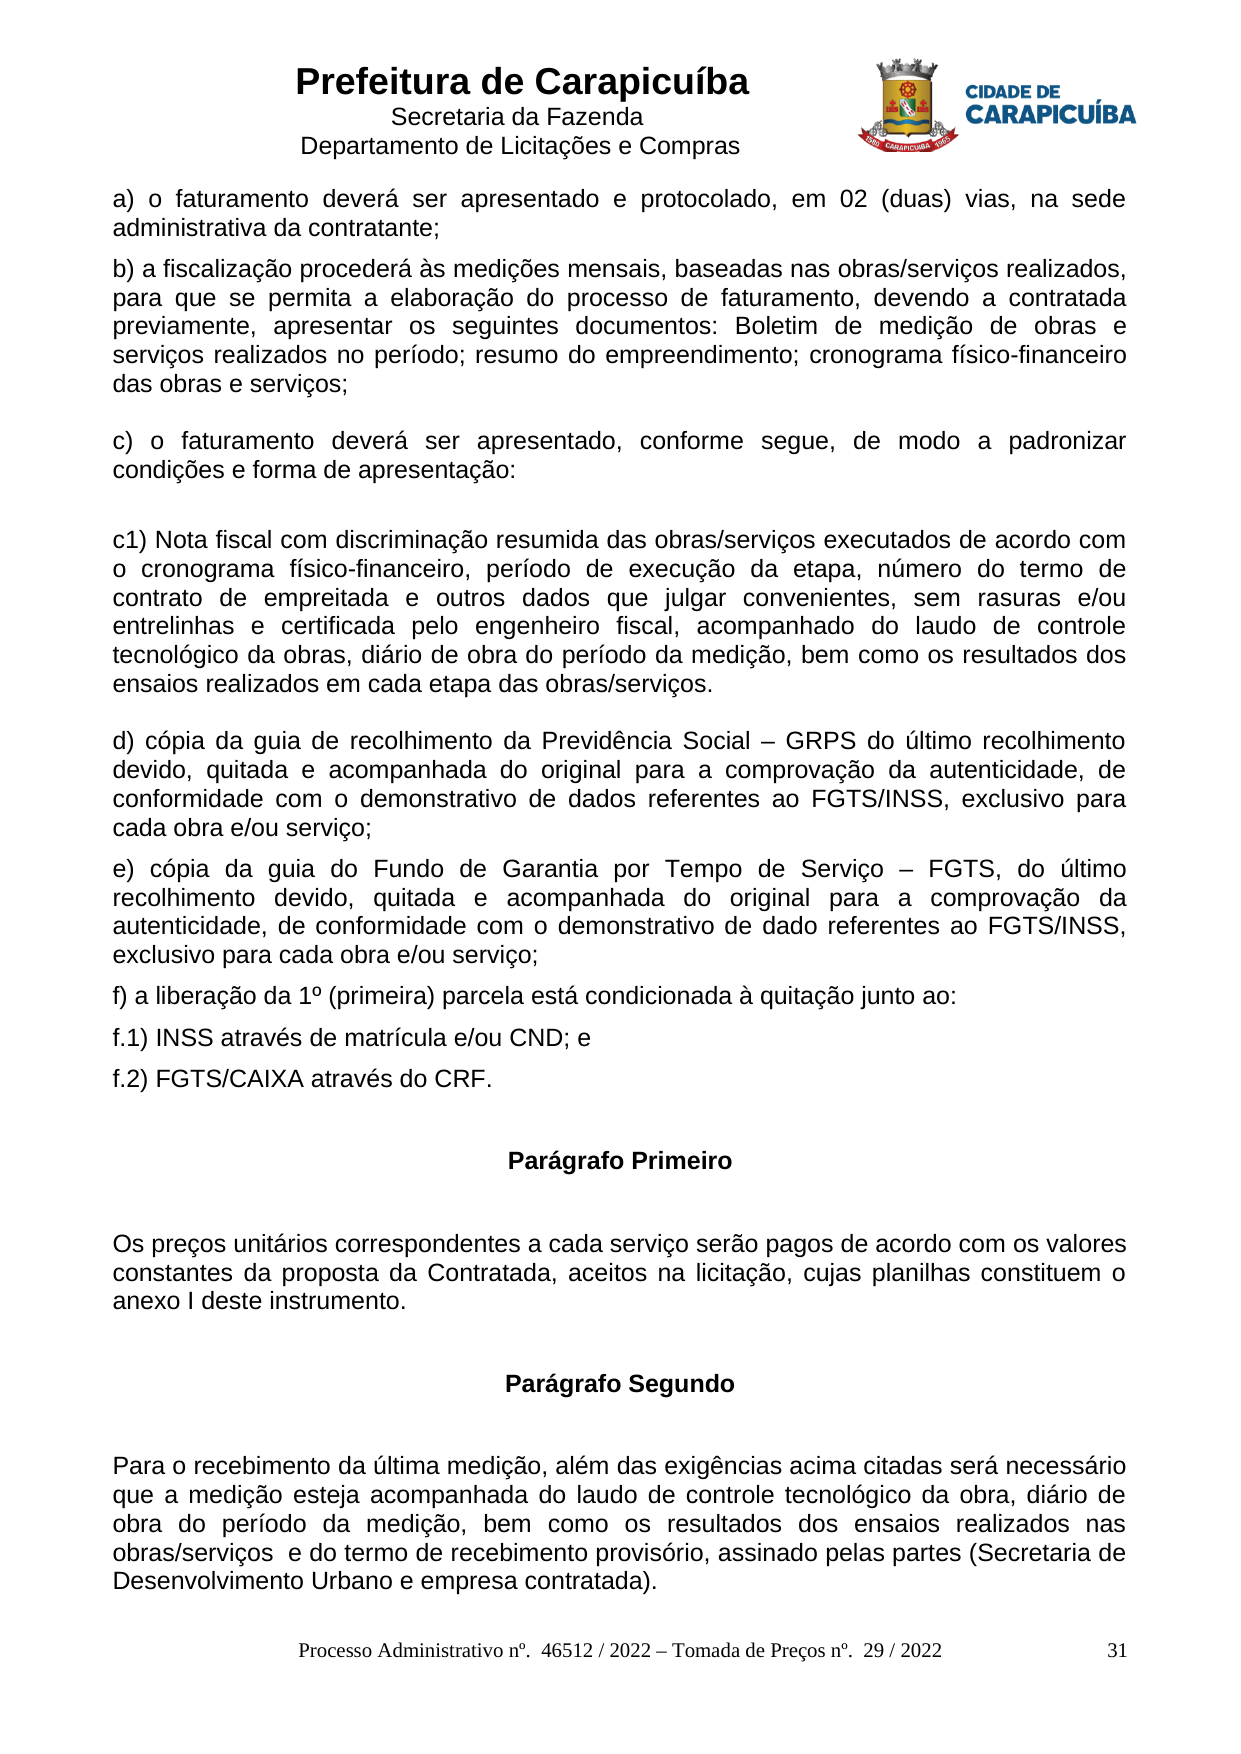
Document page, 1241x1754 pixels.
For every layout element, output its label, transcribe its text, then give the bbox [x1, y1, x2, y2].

text b) a fiscalização procederá às medições mensais, baseadas nas obras/serviços realizados, para que se permita a elaboração do processo de faturamento, devendo a contratada previamente, apresentar os seguintes documentos: Boletim de medição de obras e serviços realizados no período; resumo do empreendimento; cronograma físico-financeiro das obras e serviços; [112, 254, 1128, 397]
list a) o faturamento deverá ser apresentado e protocolado, em 02 (duas) vias, na sede administrativa da contratante; [112, 184, 1128, 241]
text Para o recebimento da última medição, além das exigências acima citadas será necessário que a medição esteja acompanhada do laudo de controle tecnológico da obra, diário de obra do período da medição, bem como os resultados dos ensaios realizados nas obras/serviços e do termo de recebimento provisório, assinado pelas partes (Secretaria de Desenvolvimento Urbano e empresa contratada). [112, 1451, 1128, 1595]
picture [857, 57, 1139, 152]
text e) cópia da guia do Fundo de Garantia por Tempo de Serviço – FGTS, do último recolhimento devido, quitada e acompanhada do original para a comprovação da autenticidade, de conformidade com o demonstrativo de dado referentes ao FGTS/INSS, exclusivo para cada obra e/ou serviço; [112, 854, 1128, 969]
text Parágrafo Segundo [112, 1369, 1128, 1397]
text c1) Nota fiscal com discriminação resumida das obras/serviços executados de acordo com o cronograma físico-financeiro, período de execução da etapa, número do termo de contrato de empreitada e outros dados que julgar convenientes, sem rasuras e/ou entrelinhas e certificada pelo engenheiro fiscal, acompanhado do laudo de controle tecnológico da obras, diário de obra do período da medição, bem como os resultados dos ensaios realizados em cada etapa das obras/serviços. [112, 525, 1128, 697]
text f.1) INSS através de matrícula e/ou CND; e [112, 1022, 1128, 1051]
text Os preços unitários correspondentes a cada serviço serão pagos de acordo com os valores constantes da proposta da Contratada, aceitos na licitação, cujas planilhas constituem o anexo I deste instrumento. [112, 1229, 1128, 1315]
text f.2) FGTS/CAIXA através do CRF. [112, 1064, 1128, 1092]
text Parágrafo Primeiro [112, 1146, 1128, 1175]
text d) cópia da guia de recolhimento da Previdência Social – GRPS do último recolhimento devido, quitada e acompanhada do original para a comprovação da autenticidade, de conformidade com o demonstrativo de dados referentes ao FGTS/INSS, exclusivo para cada obra e/ou serviço; [112, 726, 1128, 841]
text c) o faturamento deverá ser apresentado, conforme segue, de modo a padronizar condições e forma de apresentação: [112, 426, 1128, 484]
text f) a liberação da 1º (primeira) parcela está condicionada à quitação junto ao: [112, 981, 1128, 1010]
